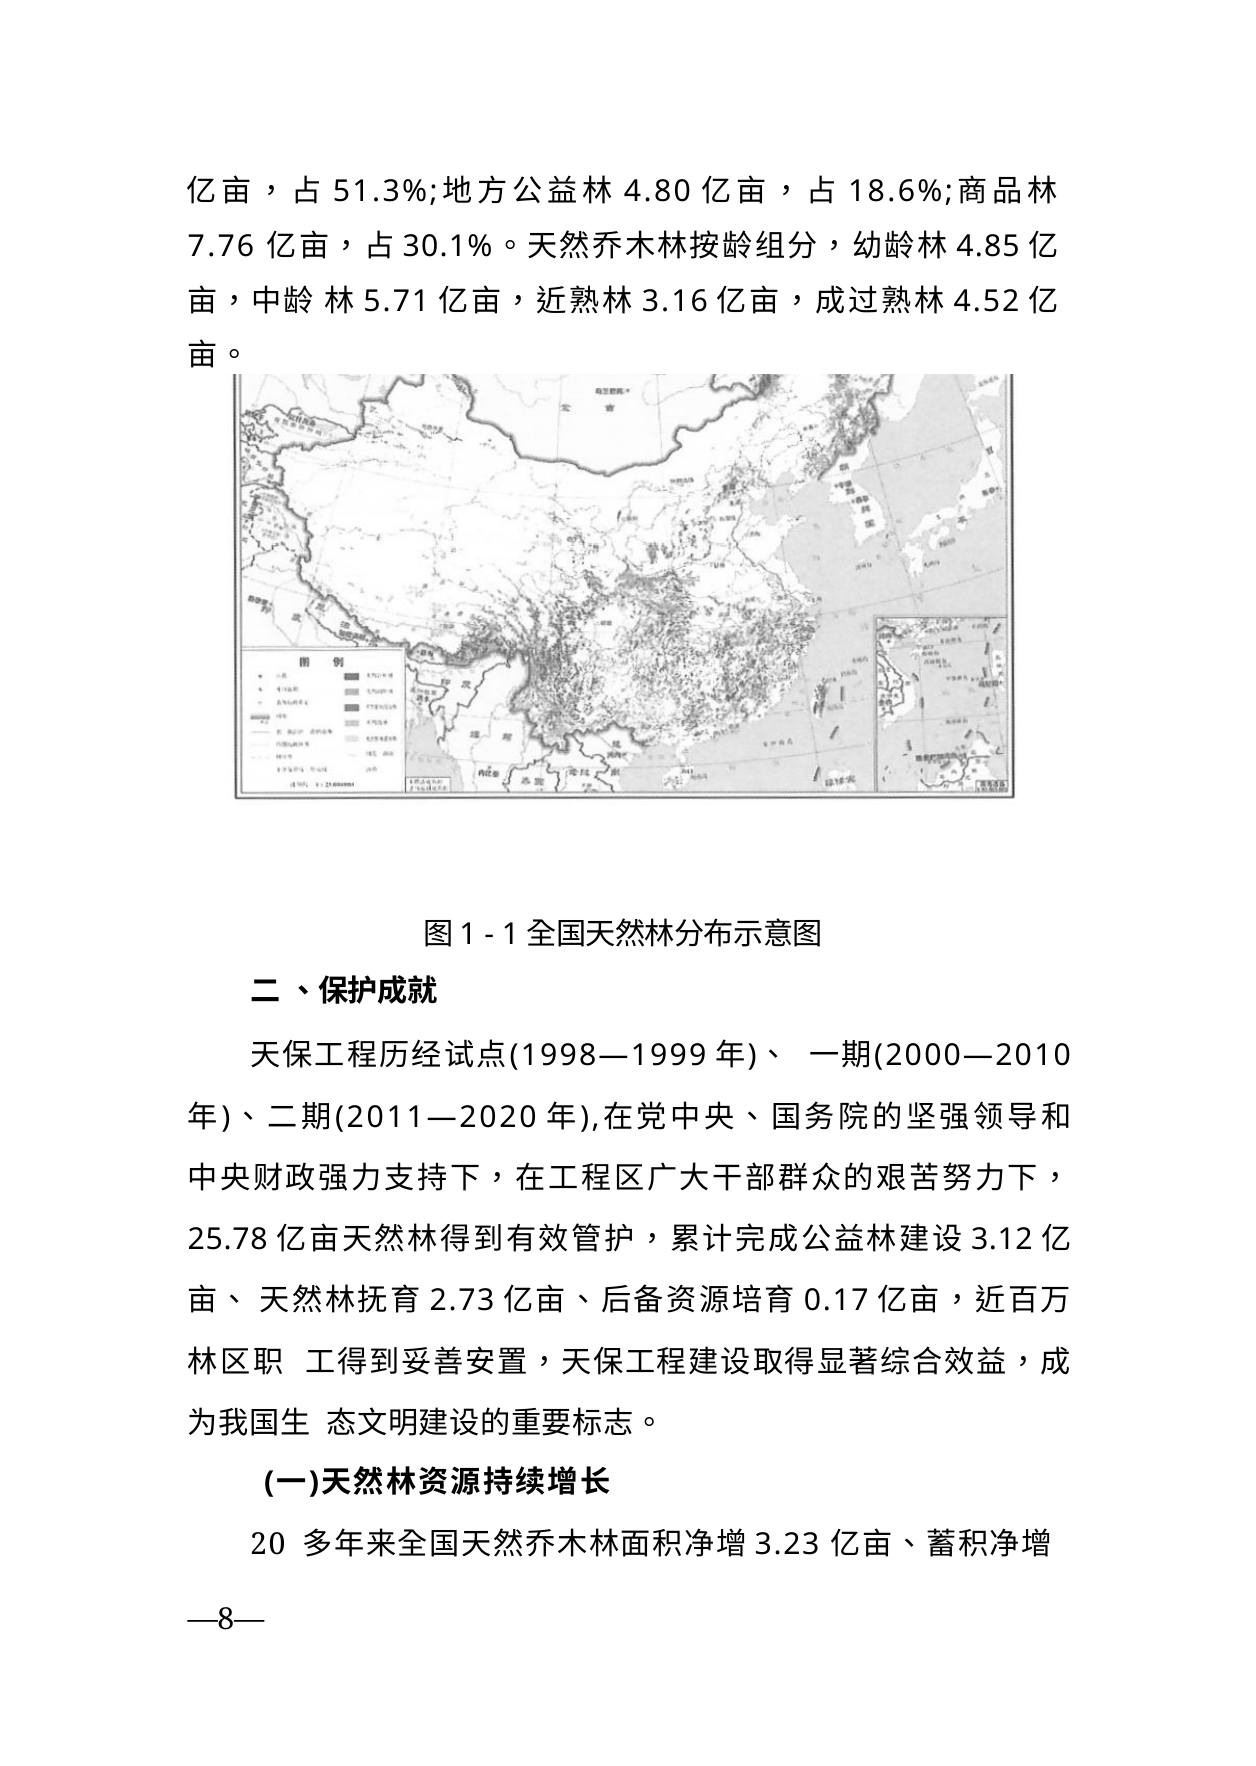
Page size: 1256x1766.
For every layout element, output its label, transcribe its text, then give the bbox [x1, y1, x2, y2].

text 图1 - 1 全国天然林分布示意图 [423, 915, 1071, 952]
text 二 、保护成就 [250, 971, 1071, 1009]
picture [227, 374, 1020, 805]
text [187, 1522, 1059, 1563]
text 亿亩，占51.3%;地方公益林4.80亿亩，占18.6%;商品林7.76 亿亩，占30.1%。天然乔木林按龄组分，幼龄林4.85亿亩，中龄 林5.71亿亩，近熟林3.16亿亩，成过熟林4.52亿亩。 [186, 169, 1058, 374]
text 天保工程历经试点(1998—1999年)、 一期(2000—2010 年)、二期(2011—2020年),在党中央、国务院的坚强领导和 中央财政强力支持下，在工程区广大干部群众的艰苦努力下， 25.78亿亩天然林得到有效管护，累计完成公益林建设3.12亿亩、 天然林抚育2.73亿亩、后备资源培育0.17亿亩，近百万林区职 工得到妥善安置，天保工程建设取得显著综合效益，成为我国生 态文明建设的重要标志。 [187, 1033, 1071, 1442]
text (一)天然林资源持续增长 [264, 1462, 1071, 1501]
